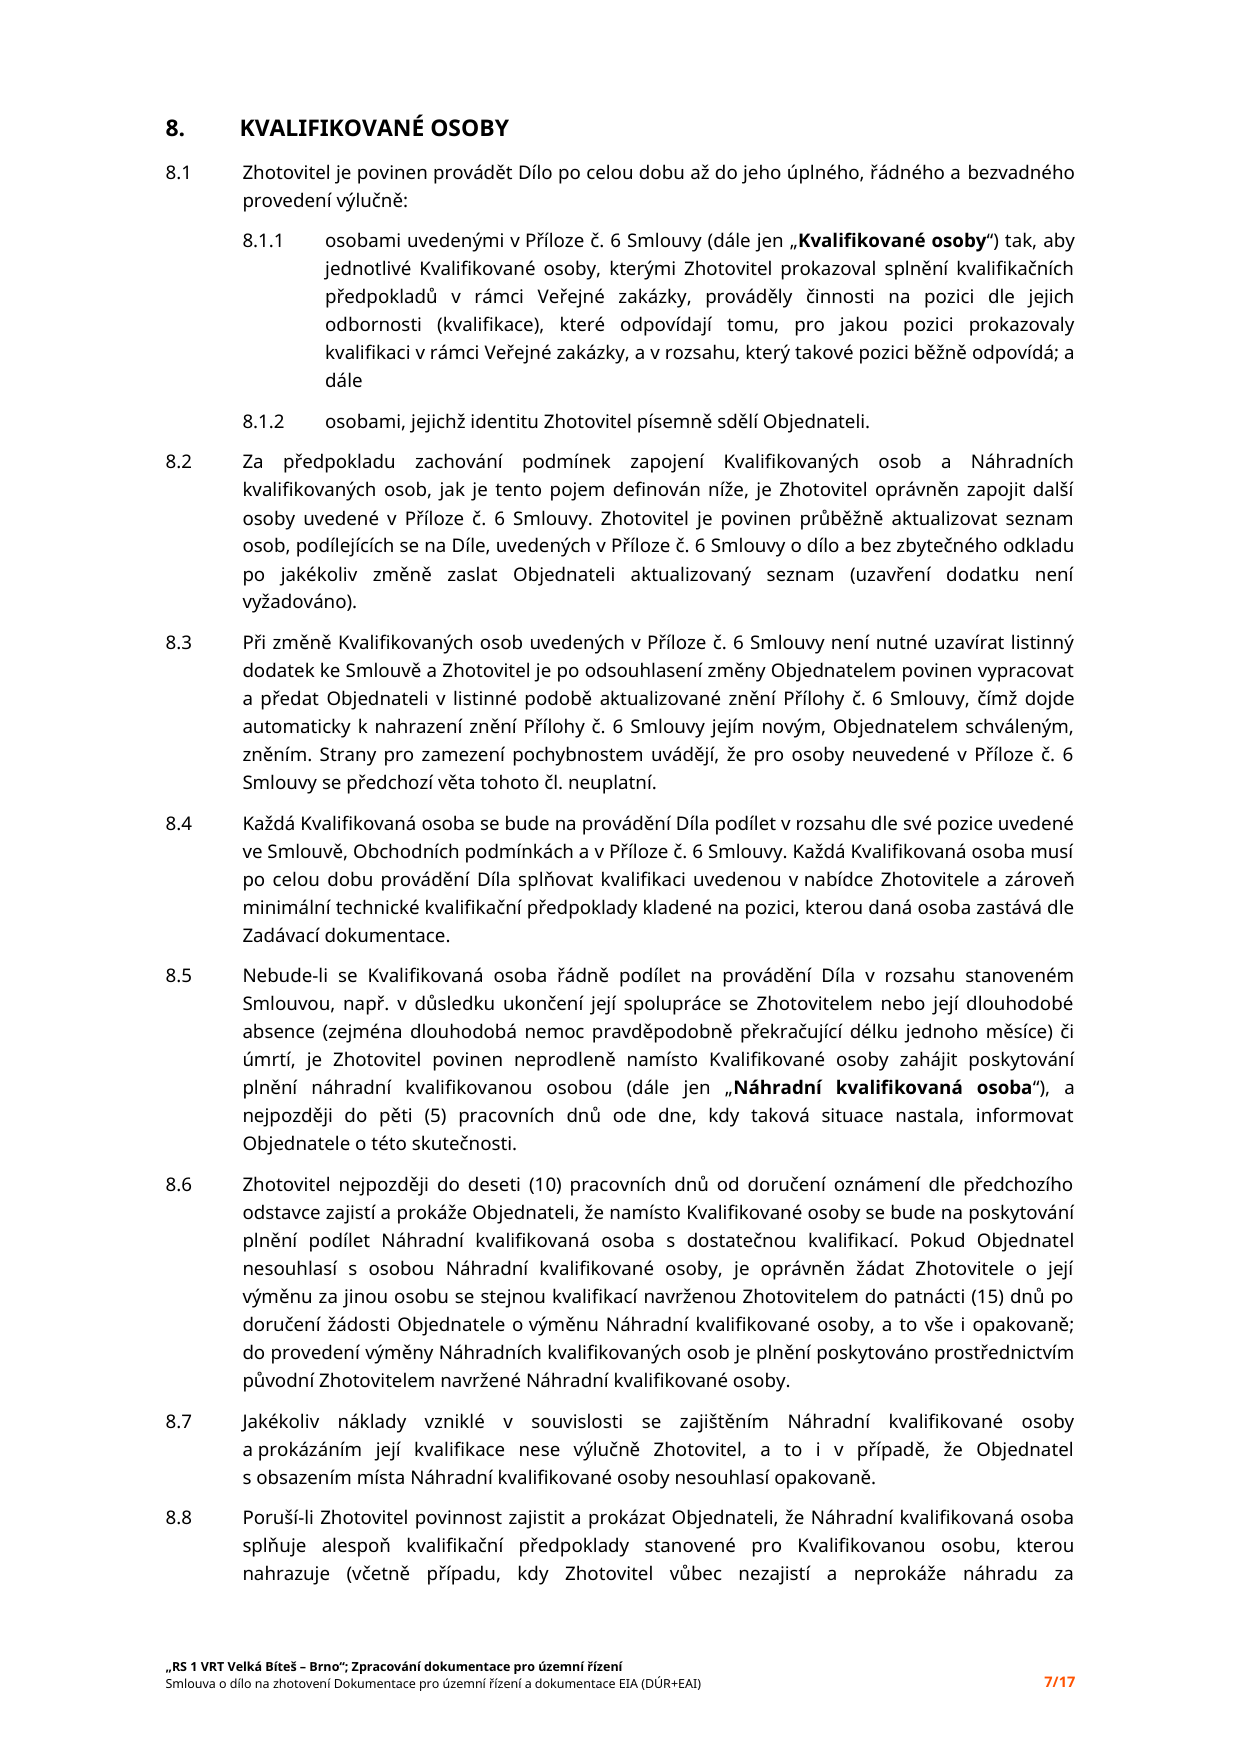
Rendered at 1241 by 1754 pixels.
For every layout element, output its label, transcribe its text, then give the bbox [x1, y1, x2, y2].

text Kvalifikované osoby [165, 112, 1075, 143]
text osobami uvedenými v Příloze č. 6 Smlouvy (dále jen „Kvalifikované osoby“) tak, aby jednotlivé Kvalifikované osoby, kterými Zhotovitel prokazoval splnění kvalifikačních předpokladů v rámci Veřejné zakázky, prováděly činnosti na pozici dle jejich odbornosti (kvalifikace), které odpovídají tomu, pro jakou pozici prokazovaly kvalifikaci v rámci Veřejné zakázky, a v rozsahu, který takové pozici běžně odpovídá; a dále [242, 228, 1075, 393]
text Při změně Kvalifikovaných osob uvedených v Příloze č. 6 Smlouvy není nutné uzavírat listinný dodatek ke Smlouvě a Zhotovitel je po odsouhlasení změny Objednatelem povinen vypracovat a předat Objednateli v listinné podobě aktualizované znění Přílohy č. 6 Smlouvy, čímž dojde automaticky k nahrazení znění Přílohy č. 6 Smlouvy jejím novým, Objednatelem schváleným, zněním. Strany pro zamezení pochybnostem uvádějí, že pro osoby neuvedené v Příloze č. 6 Smlouvy se předchozí věta tohoto čl. neuplatní. [165, 629, 1075, 795]
text Zhotovitel je povinen provádět Dílo po celou dobu až do jeho úplného, řádného a bezvadného provedení výlučně: [165, 159, 1075, 213]
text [165, 1504, 1075, 1586]
text osobami, jejichž identitu Zhotovitel písemně sdělí Objednateli. [242, 408, 1075, 434]
text Každá Kvalifikovaná osoba se bude na provádění Díla podílet v rozsahu dle své pozice uvedené ve Smlouvě, Obchodních podmínkách a v Příloze č. 6 Smlouvy. Každá Kvalifikovaná osoba musí po celou dobu provádění Díla splňovat kvalifikaci uvedenou v nabídce Zhotovitele a zároveň minimální technické kvalifikační předpoklady kladené na pozici, kterou daná osoba zastává dle Zadávací dokumentace. [165, 810, 1075, 948]
text Zhotovitel nejpozději do deseti (10) pracovních dnů od doručení oznámení dle předchozího odstavce zajistí a prokáže Objednateli, že namísto Kvalifikované osoby se bude na poskytování plnění podílet Náhradní kvalifikovaná osoba s dostatečnou kvalifikací. Pokud Objednatel nesouhlasí s osobou Náhradní kvalifikované osoby, je oprávněn žádat Zhotovitele o její výměnu za jinou osobu se stejnou kvalifikací navrženou Zhotovitelem do patnácti (15) dnů po doručení žádosti Objednatele o výměnu Náhradní kvalifikované osoby, a to vše i opakovaně; do provedení výměny Náhradních kvalifikovaných osob je plnění poskytováno prostřednictvím původní Zhotovitelem navržené Náhradní kvalifikované osoby. [165, 1171, 1075, 1393]
text Za předpokladu zachování podmínek zapojení Kvalifikovaných osob a Náhradních kvalifikovaných osob, jak je tento pojem definován níže, je Zhotovitel oprávněn zapojit další osoby uvedené v Příloze č. 6 Smlouvy. Zhotovitel je povinen průběžně aktualizovat seznam osob, podílejících se na Díle, uvedených v Příloze č. 6 Smlouvy o dílo a bez zbytečného odkladu po jakékoliv změně zaslat Objednateli aktualizovaný seznam (uzavření dodatku není vyžadováno). [165, 449, 1075, 614]
text Nebude-li se Kvalifikovaná osoba řádně podílet na provádění Díla v rozsahu stanoveném Smlouvou, např. v důsledku ukončení její spolupráce se Zhotovitelem nebo její dlouhodobé absence (zejména dlouhodobá nemoc pravděpodobně překračující délku jednoho měsíce) či úmrtí, je Zhotovitel povinen neprodleně namísto Kvalifikované osoby zahájit poskytování plnění náhradní kvalifikovanou osobou (dále jen „Náhradní kvalifikovaná osoba“), a nejpozději do pěti (5) pracovních dnů ode dne, kdy taková situace nastala, informovat Objednatele o této skutečnosti. [165, 963, 1075, 1156]
text Jakékoliv náklady vzniklé v souvislosti se zajištěním Náhradní kvalifikované osoby a prokázáním její kvalifikace nese výlučně Zhotovitel, a to i v případě, že Objednatel s obsazením místa Náhradní kvalifikované osoby nesouhlasí opakovaně. [165, 1408, 1075, 1489]
